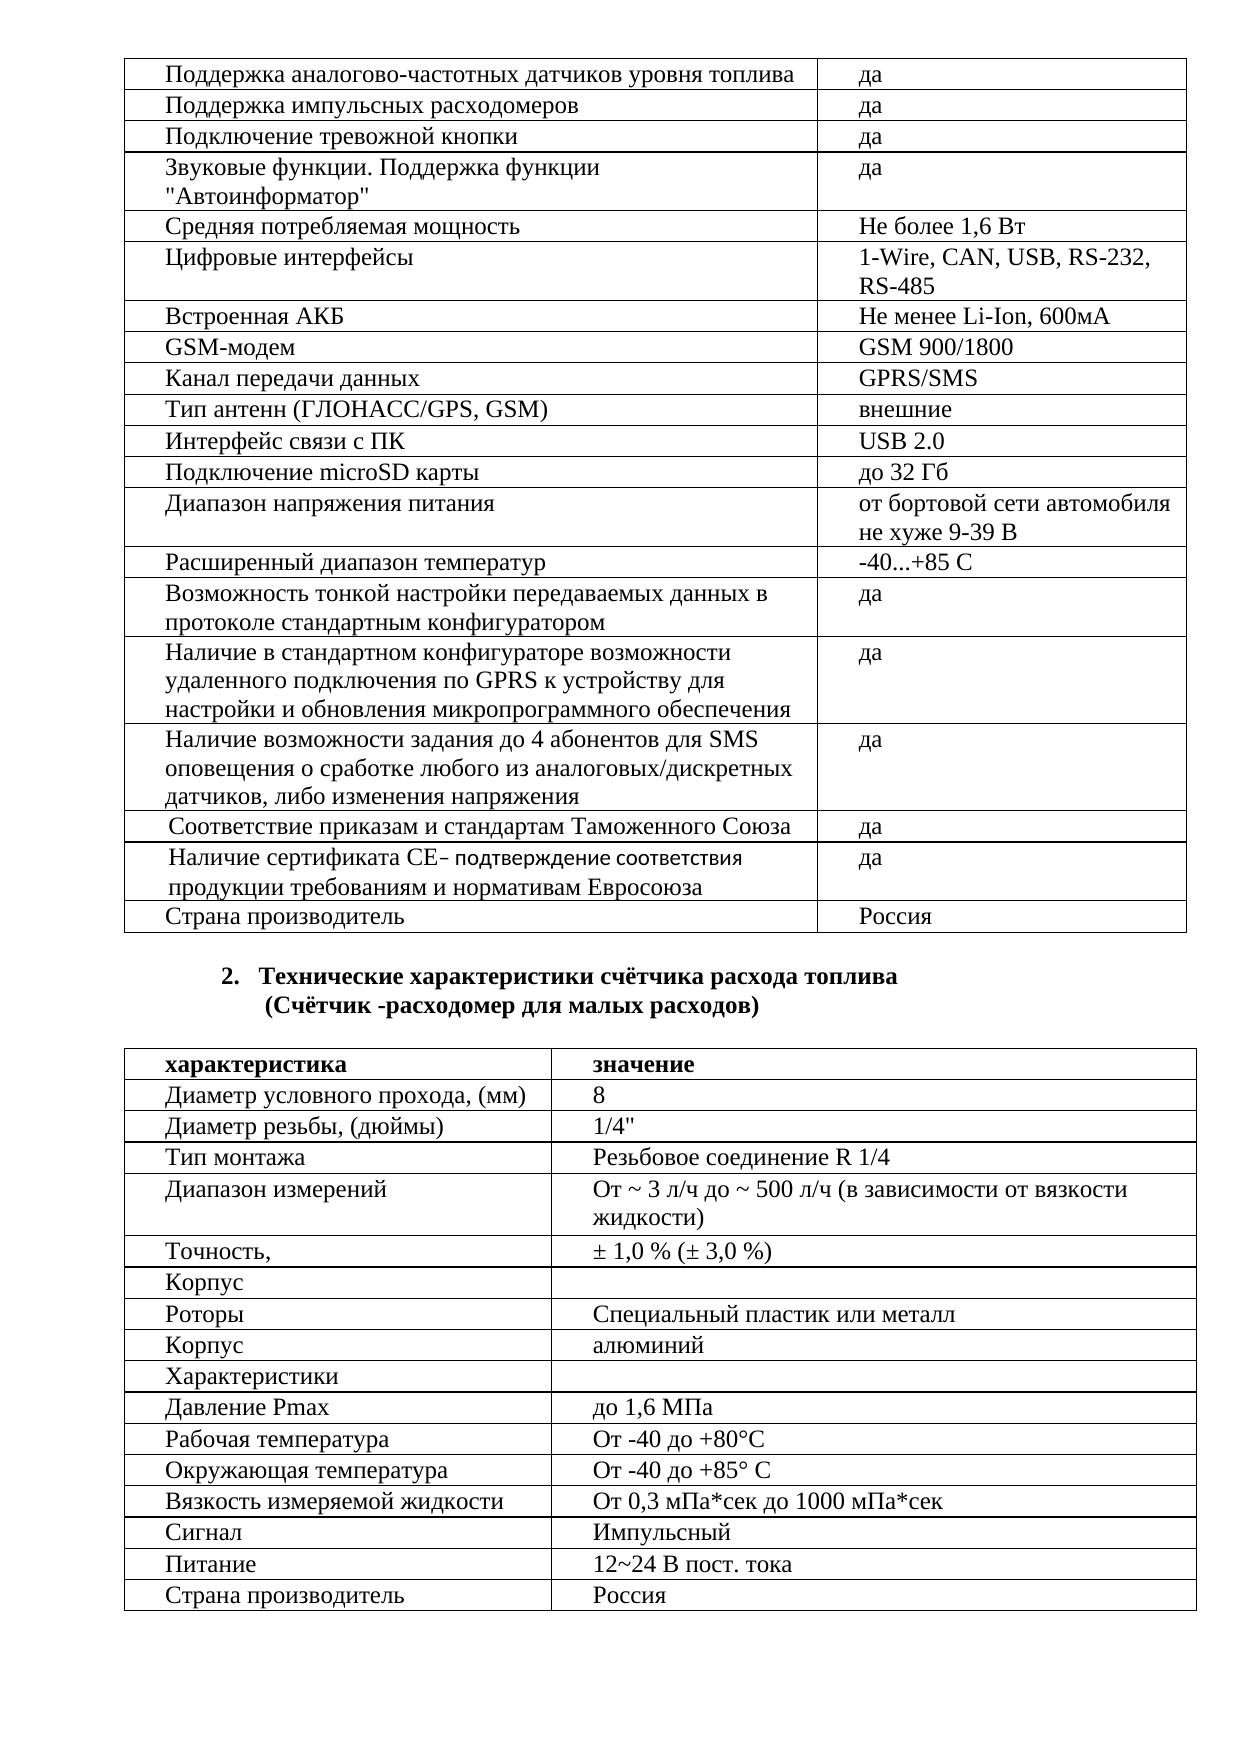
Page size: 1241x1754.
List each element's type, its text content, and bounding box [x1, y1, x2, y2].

table_cell Диаметр условного прохода, (мм) [125, 1080, 551, 1110]
table_cell Средняя потребляемая мощность [125, 211, 817, 241]
table_cell GSM 900/1800 [818, 332, 1186, 362]
list Технические характеристики счётчика расхода топлива [221, 961, 1209, 990]
table_cell 8 [552, 1080, 1196, 1110]
table_cell Тип антенн (ГЛОНАСС/GPS, GSM) [125, 395, 817, 425]
table_cell Россия [552, 1580, 1196, 1610]
table_cell Цифровые интерфейсы [125, 242, 817, 300]
table_cell От -40 до +80°C [552, 1424, 1196, 1454]
table_cell Специальный пластик или металл [552, 1299, 1196, 1329]
table_cell Поддержка импульсных расходомеров [125, 90, 817, 120]
table_cell до 1,6 МПа [552, 1393, 1196, 1423]
table_cell внешние [818, 395, 1186, 425]
table_cell Интерфейс связи с ПК [125, 426, 817, 456]
table_cell Соответствие приказам и стандартам Таможенного Союза [125, 811, 817, 841]
table_cell Характеристики [125, 1361, 551, 1391]
table_cell 1/4" [552, 1111, 1196, 1141]
table_cell GSM-модем [125, 332, 817, 362]
table_cell USB 2.0 [818, 426, 1186, 456]
table_cell От -40 до +85° C [552, 1455, 1196, 1485]
table_cell Точность, [125, 1236, 551, 1266]
table_cell Подключение microSD карты [125, 457, 817, 487]
table_cell Страна производитель [125, 901, 817, 932]
table_cell Встроенная АКБ [125, 301, 817, 331]
table_cell Импульсный [552, 1518, 1196, 1548]
table_cell ± 1,0 % (± 3,0 %) [552, 1236, 1196, 1266]
table_cell да [818, 843, 1186, 900]
table_cell Корпус [125, 1330, 551, 1360]
table_cell Диапазон напряжения питания [125, 488, 817, 546]
table_cell да [818, 811, 1186, 841]
table_cell Окружающая температура [125, 1455, 551, 1485]
table_cell 1-Wire, CAN, USB, RS-232, RS-485 [818, 242, 1186, 300]
table_cell да [818, 90, 1186, 120]
table_cell Резьбовое соединение R 1/4 [552, 1143, 1196, 1173]
table_cell Рабочая температура [125, 1424, 551, 1454]
table_cell -40...+85 С [818, 547, 1186, 577]
table_cell Канал передачи данных [125, 363, 817, 393]
table_cell Наличие возможности задания до 4 абонентов для SMS оповещения о сработке любого из аналоговых/дискретных датчиков, либо изменения напряжения [125, 724, 817, 810]
table_cell Питание [125, 1549, 551, 1579]
table_cell От 0,3 мПа*сек до 1000 мПа*сек [552, 1486, 1196, 1516]
table_cell до 32 Гб [818, 457, 1186, 487]
list (Счётчик -расходомер для малых расходов) [258, 990, 1209, 1019]
table_cell От ~ 3 л/ч до ~ 500 л/ч (в зависимости от вязкости жидкости) [552, 1174, 1196, 1235]
table_cell Наличие в стандартном конфигураторе возможности удаленного подключения по GPRS к устройству для настройки и обновления микропрограммного обеспечения [125, 637, 817, 723]
table_cell Корпус [125, 1268, 551, 1298]
table_cell Диапазон измерений [125, 1174, 551, 1235]
table_cell Подключение тревожной кнопки [125, 121, 817, 151]
table_header значение [552, 1049, 1196, 1079]
table_cell Поддержка аналогово-частотных датчиков уровня топлива [125, 59, 817, 89]
table_cell Тип монтажа [125, 1143, 551, 1173]
table_cell 12~24 В пост. тока [552, 1549, 1196, 1579]
table_cell Страна производитель [125, 1580, 551, 1610]
table_cell [552, 1361, 1196, 1391]
table_cell Не более 1,6 Вт [818, 211, 1186, 241]
table_cell алюминий [552, 1330, 1196, 1360]
table_cell Давление Pmax [125, 1393, 551, 1423]
table_cell Звуковые функции. Поддержка функции "Автоинформатор" [125, 153, 817, 210]
table_cell Роторы [125, 1299, 551, 1329]
table_cell да [818, 578, 1186, 636]
table_cell да [818, 59, 1186, 89]
table_cell да [818, 724, 1186, 810]
table_cell [552, 1268, 1196, 1298]
table_cell Россия [818, 901, 1186, 932]
table_cell Диаметр резьбы, (дюймы) [125, 1111, 551, 1141]
table_cell Не менее Li-Ion, 600мА [818, 301, 1186, 331]
table_header характеристика [125, 1049, 551, 1079]
table_cell да [818, 153, 1186, 210]
table_cell да [818, 637, 1186, 723]
table_cell от бортовой сети автомобиля не хуже 9-39 В [818, 488, 1186, 546]
table_cell Наличие сертификата СЕ– подтверждение соответствия продукции требованиям и нормативам Евросоюза [125, 843, 817, 900]
table_cell да [818, 121, 1186, 151]
table_cell Возможность тонкой настройки передаваемых данных в протоколе стандартным конфигуратором [125, 578, 817, 636]
table_cell Расширенный диапазон температур [125, 547, 817, 577]
table_cell Вязкость измеряемой жидкости [125, 1486, 551, 1516]
table_cell Сигнал [125, 1518, 551, 1548]
table_cell GPRS/SMS [818, 363, 1186, 393]
